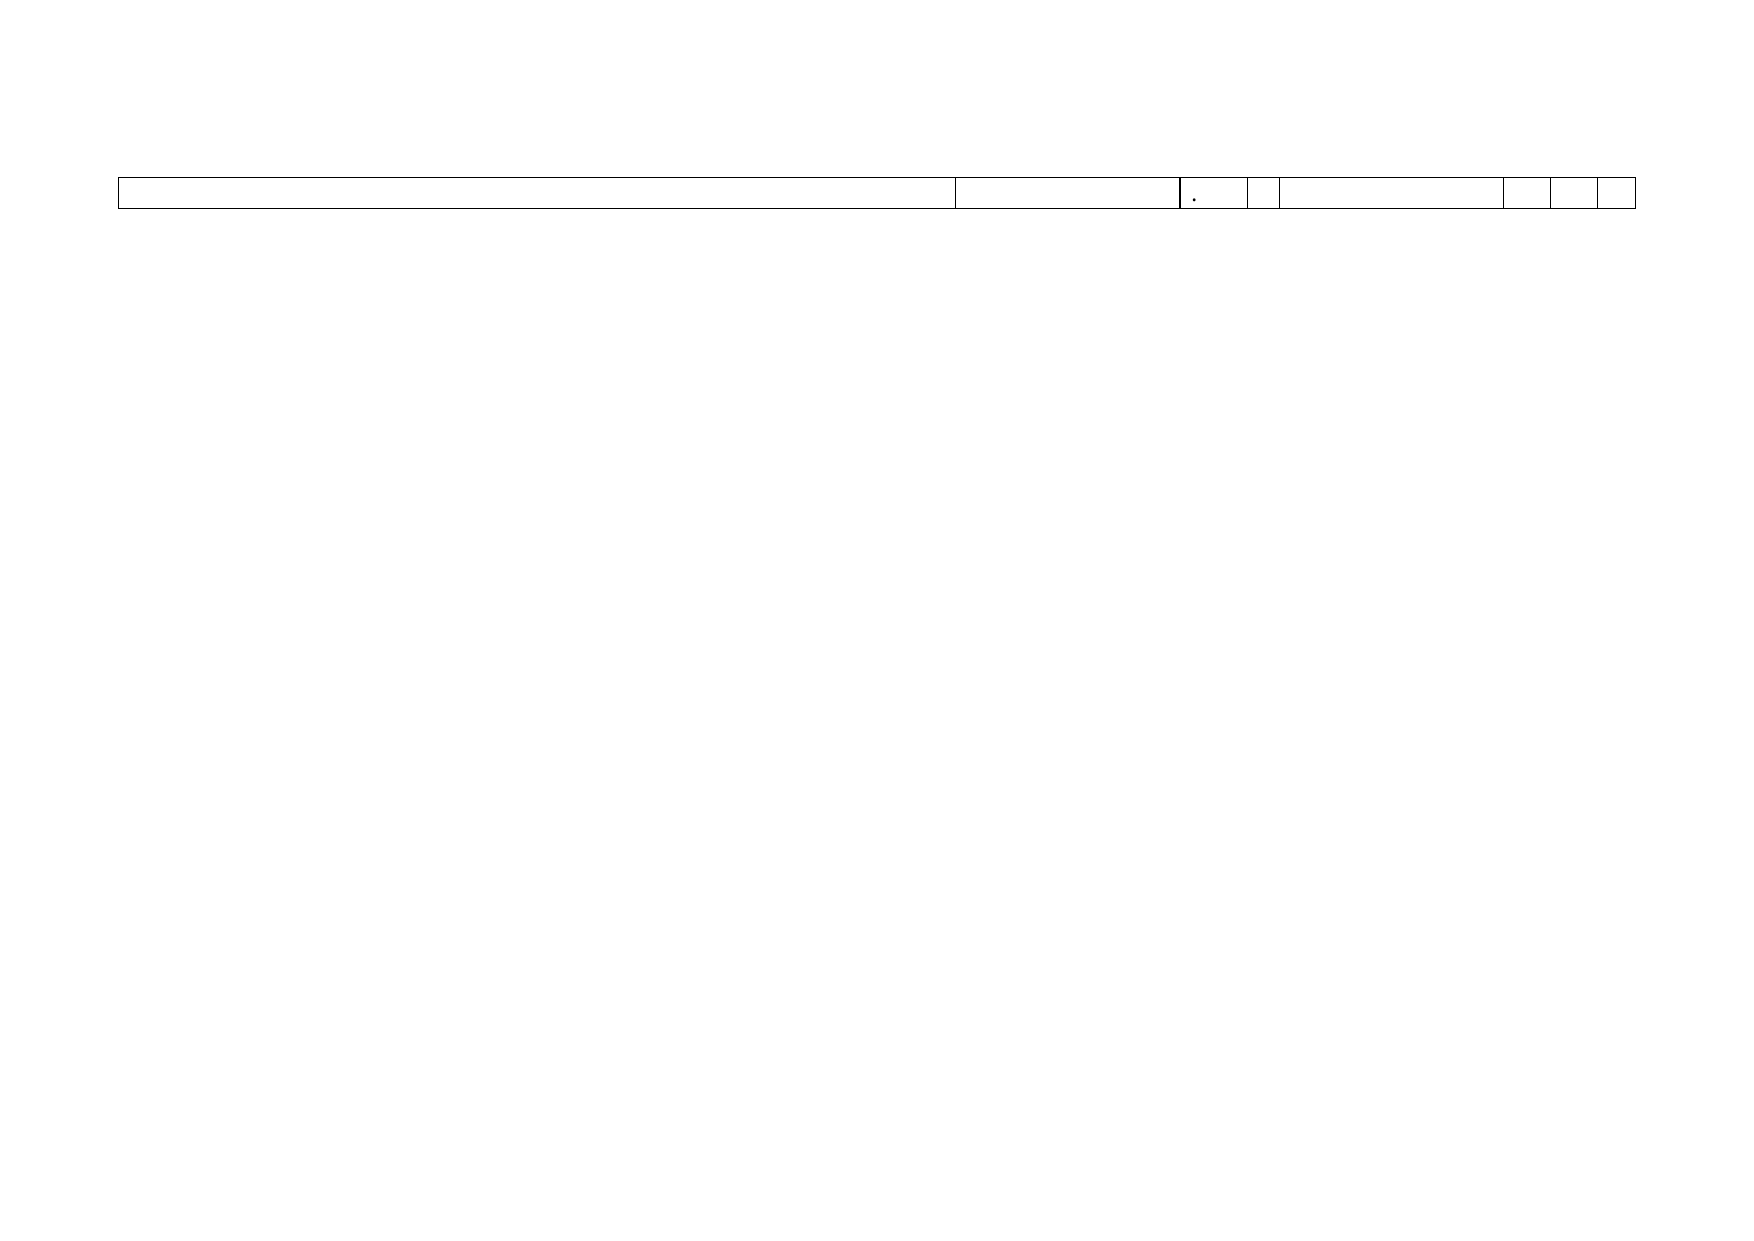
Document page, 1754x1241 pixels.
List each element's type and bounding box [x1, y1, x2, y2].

table_cell [1551, 178, 1597, 208]
table_cell [956, 178, 1179, 208]
table_cell [1504, 178, 1550, 208]
table_cell [119, 178, 955, 208]
table_cell [1248, 178, 1279, 208]
table_cell [1598, 178, 1635, 208]
table_cell [1280, 178, 1503, 208]
table_cell [1181, 178, 1247, 208]
